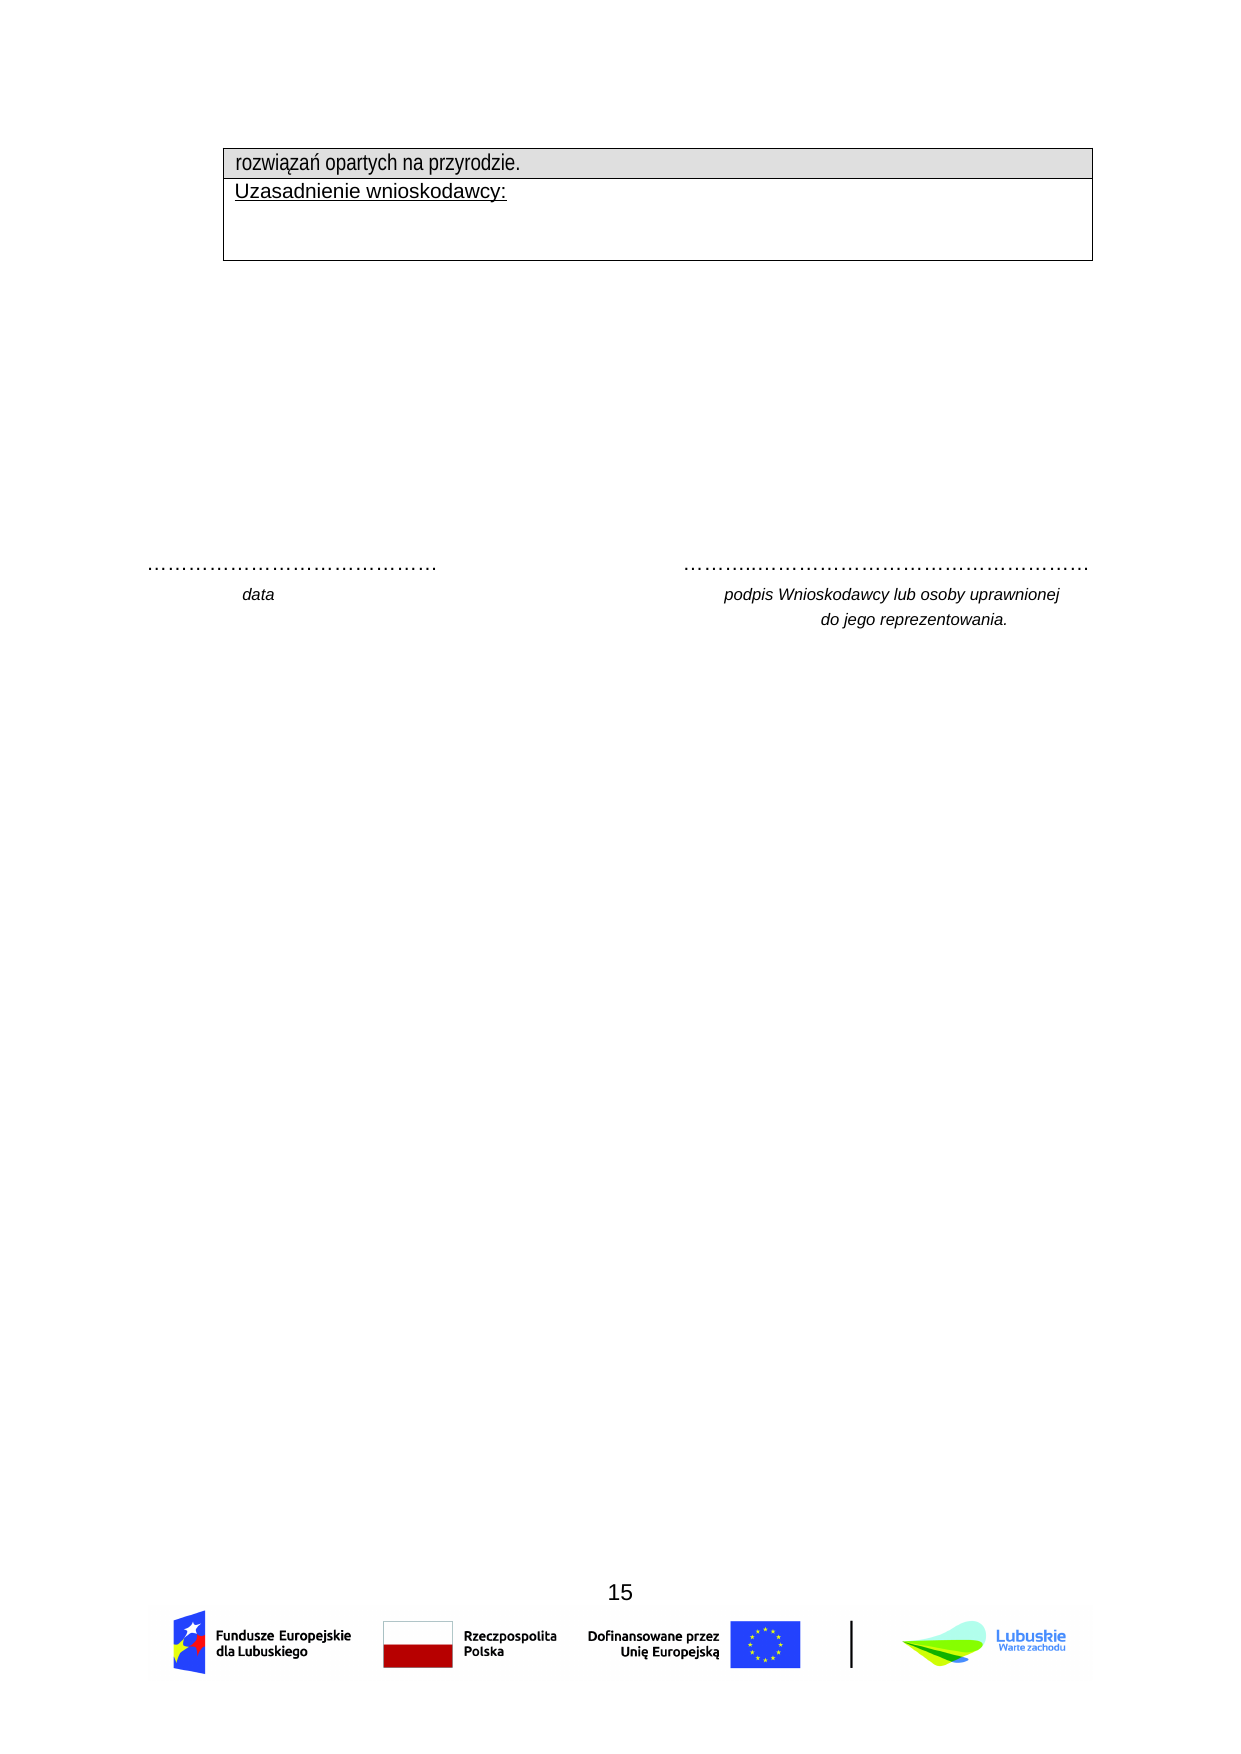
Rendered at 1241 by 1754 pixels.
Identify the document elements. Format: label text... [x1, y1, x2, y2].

table_cell Uzasadnienie wnioskodawcy: [224, 179, 1092, 260]
text …………………………………… ………..………………………………………… data podpis Wnioskodawcy lub osoby uprawnionej [146, 551, 1093, 606]
text do jego reprezentowania. [146, 610, 1093, 629]
picture [147, 1605, 1093, 1681]
